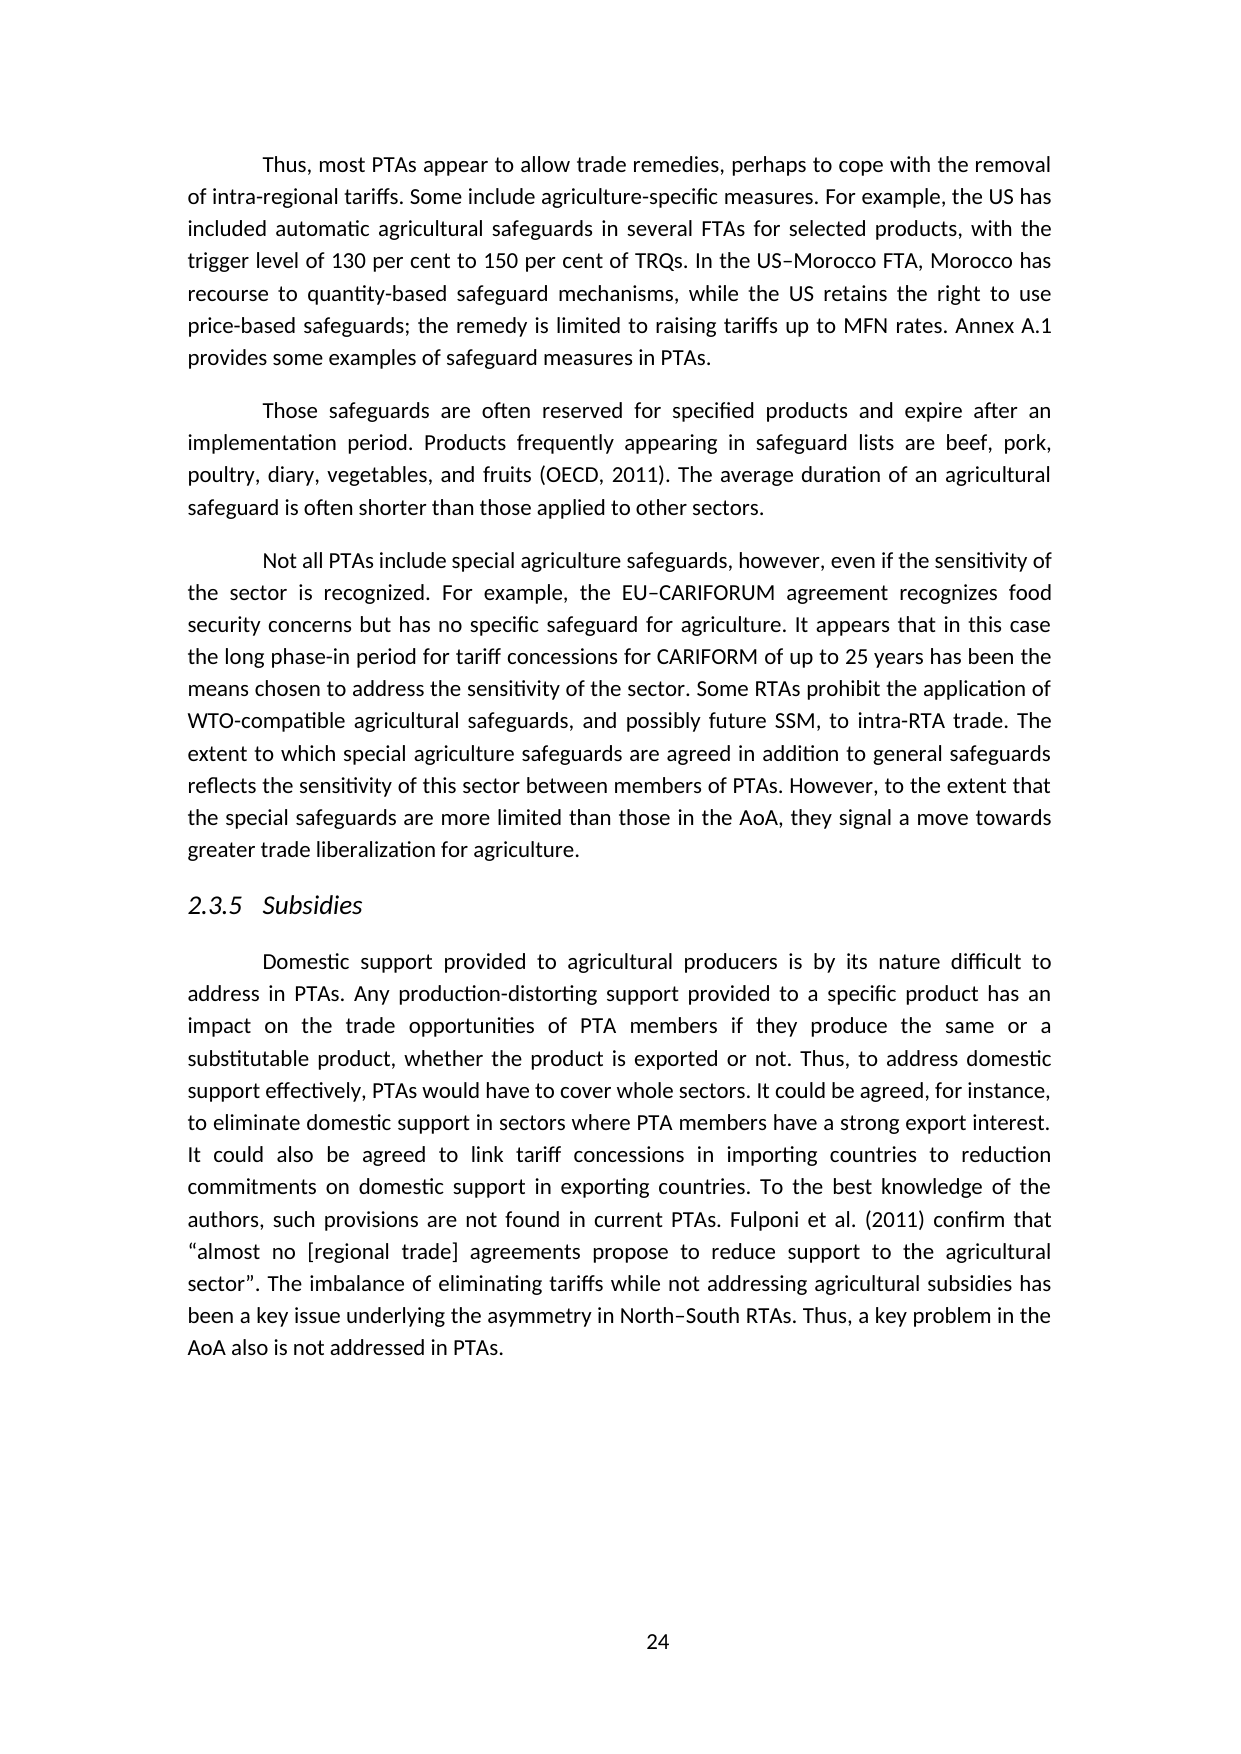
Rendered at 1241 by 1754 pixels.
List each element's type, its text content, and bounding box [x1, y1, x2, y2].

text Not all PTAs include special agriculture safeguards, however, even if the sensitivity of the sector is recognized. For example, the EU–CARIFORUM agreement recognizes food security concerns but has no specific safeguard for agriculture. It appears that in this case the long phase-in period for tariff concessions for CARIFORM of up to 25 years has been the means chosen to address the sensitivity of the sector. Some RTAs prohibit the application of WTO-compatible agricultural safeguards, and possibly future SSM, to intra-RTA trade. The extent to which special agriculture safeguards are agreed in addition to general safeguards reflects the sensitivity of this sector between members of PTAs. However, to the extent that the special safeguards are more limited than those in the AoA, they signal a move towards greater trade liberalization for agriculture. [187, 546, 1053, 863]
text Domestic support provided to agricultural producers is by its nature difficult to address in PTAs. Any production-distorting support provided to a specific product has an impact on the trade opportunities of PTA members if they produce the same or a substitutable product, whether the product is exported or not. Thus, to address domestic support effectively, PTAs would have to cover whole sectors. It could be agreed, for instance, to eliminate domestic support in sectors where PTA members have a strong export interest. It could also be agreed to link tariff concessions in importing countries to reduction commitments on domestic support in exporting countries. To the best knowledge of the authors, such provisions are not found in current PTAs. Fulponi et al. (2011) confirm that “almost no [regional trade] agreements propose to reduce support to the agricultural sector”. The imbalance of eliminating tariffs while not addressing agricultural subsidies has been a key issue underlying the asymmetry in North–South RTAs. Thus, a key problem in the AoA also is not addressed in PTAs. [187, 947, 1053, 1361]
text Those safeguards are often reserved for specified products and expire after an implementation period. Products frequently appearing in safeguard lists are beef, pork, poultry, diary, vegetables, and fruits (OECD, 2011). The average duration of an agricultural safeguard is often shorter than those applied to other sectors. [187, 396, 1053, 521]
text Thus, most PTAs appear to allow trade remedies, perhaps to cope with the removal of intra-regional tariffs. Some include agriculture-specific measures. For example, the US has included automatic agricultural safeguards in several FTAs for selected products, with the trigger level of 130 per cent to 150 per cent of TRQs. In the US–Morocco FTA, Morocco has recourse to quantity-based safeguard mechanisms, while the US retains the right to use price-based safeguards; the remedy is limited to raising tariffs up to MFN rates. Annex A.1 provides some examples of safeguard measures in PTAs. [187, 150, 1053, 371]
text 2.3.5 Subsidies [187, 888, 1053, 921]
